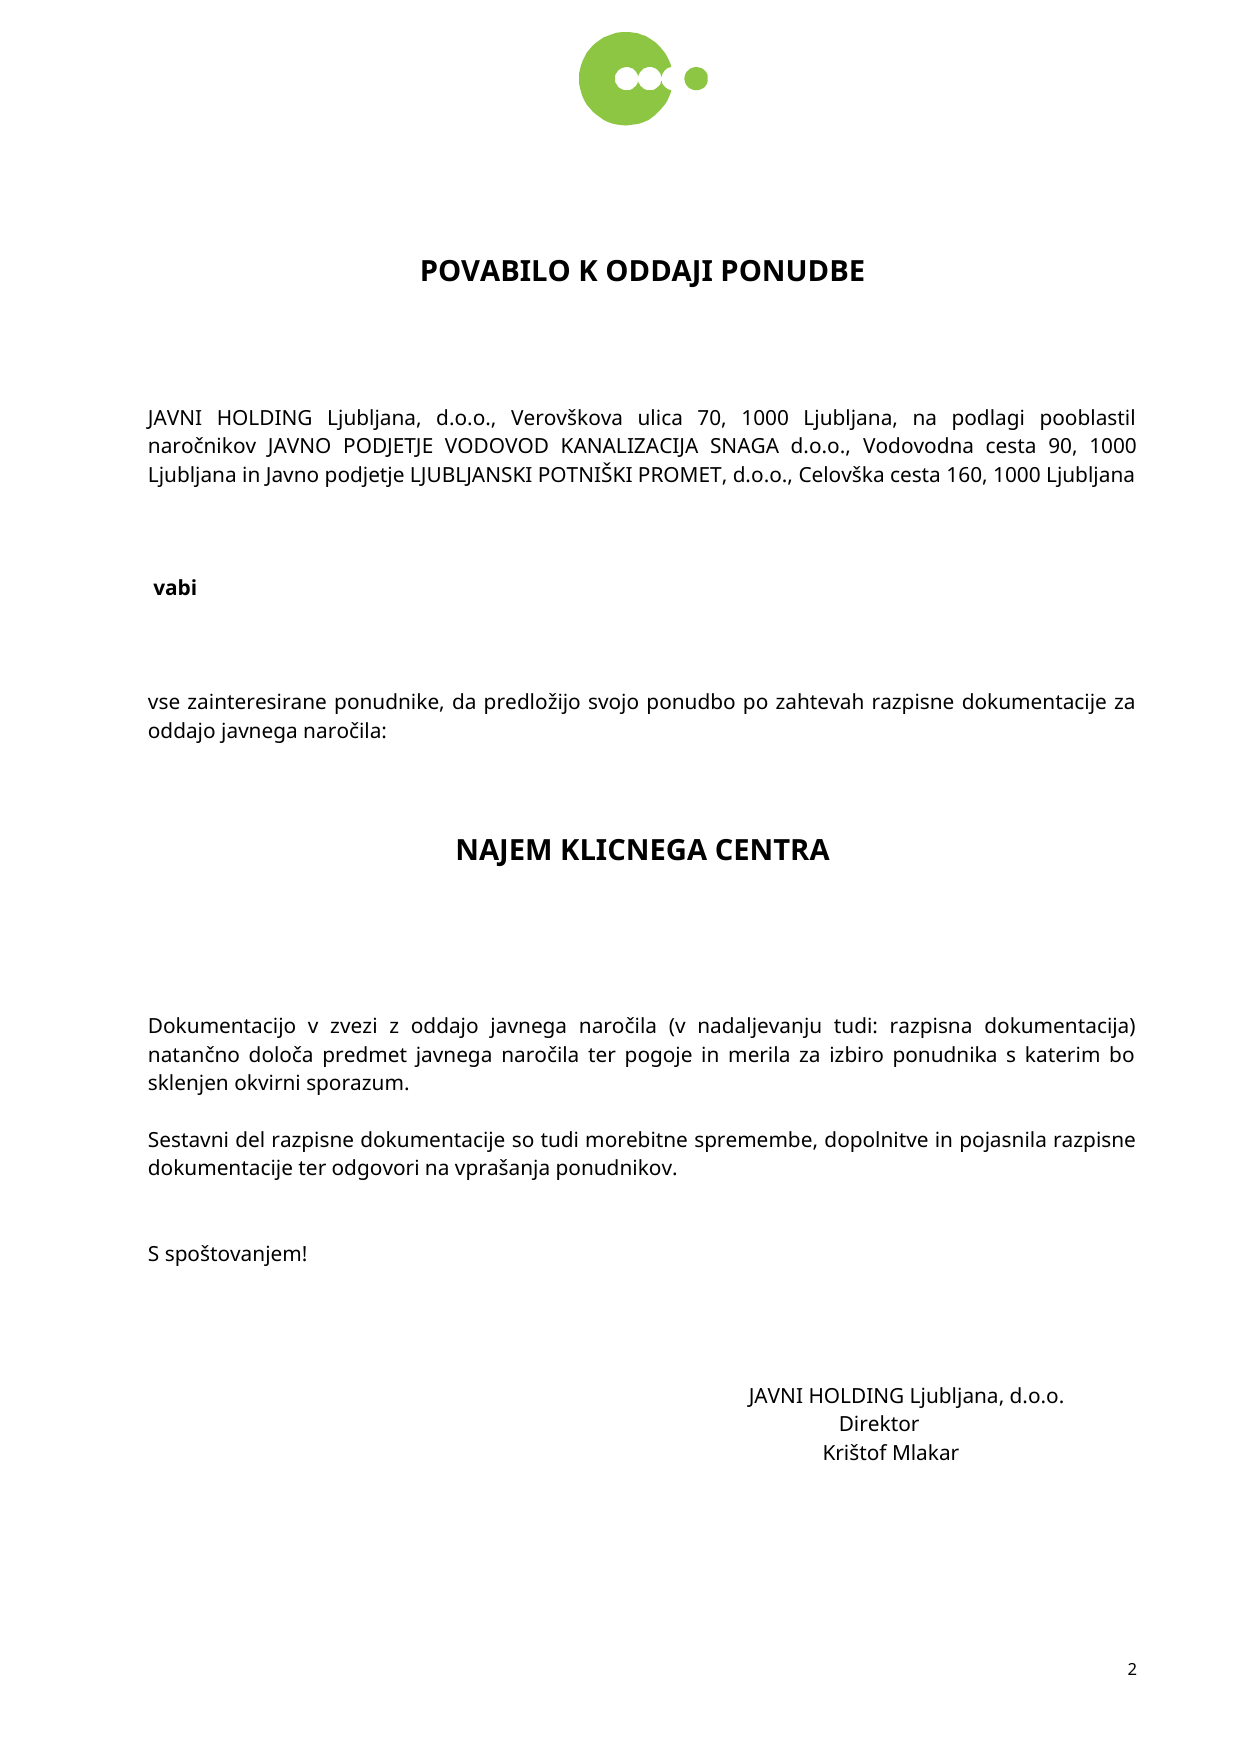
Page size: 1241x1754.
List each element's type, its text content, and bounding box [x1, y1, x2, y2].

text S spoštovanjem! [148, 1239, 1137, 1267]
text Dokumentacijo v zvezi z oddajo javnega naročila (v nadaljevanju tudi: razpisna dokumentacija) natančno določa predmet javnega naročila ter pogoje in merila za izbiro ponudnika s katerim bo sklenjen okvirni sporazum. [148, 1011, 1137, 1097]
text JAVNI HOLDING Ljubljana, d.o.o. [664, 1381, 1137, 1409]
text Direktor [811, 1409, 1137, 1438]
text NAJEM KLICNEGA CENTRA [148, 829, 1137, 869]
text vabi [148, 573, 1137, 602]
text Krištof Mlakar [738, 1438, 1137, 1466]
text POVABILO K ODDAJI PONUDBE [148, 250, 1137, 289]
text vse zainteresirane ponudnike, da predložijo svojo ponudbo po zahtevah razpisne dokumentacije za oddajo javnega naročila: [148, 687, 1137, 744]
text JAVNI HOLDING Ljubljana, d.o.o., Verovškova ulica 70, 1000 Ljubljana, na podlagi pooblastil naročnikov JAVNO PODJETJE VODOVOD KANALIZACIJA SNAGA d.o.o., Vodovodna cesta 90, 1000 Ljubljana in Javno podjetje LJUBLJANSKI POTNIŠKI PROMET, d.o.o., Celovška cesta 160, 1000 Ljubljana [148, 403, 1137, 488]
text Sestavni del razpisne dokumentacije so tudi morebitne spremembe, dopolnitve in pojasnila razpisne dokumentacije ter odgovori na vprašanja ponudnikov. [148, 1125, 1137, 1182]
